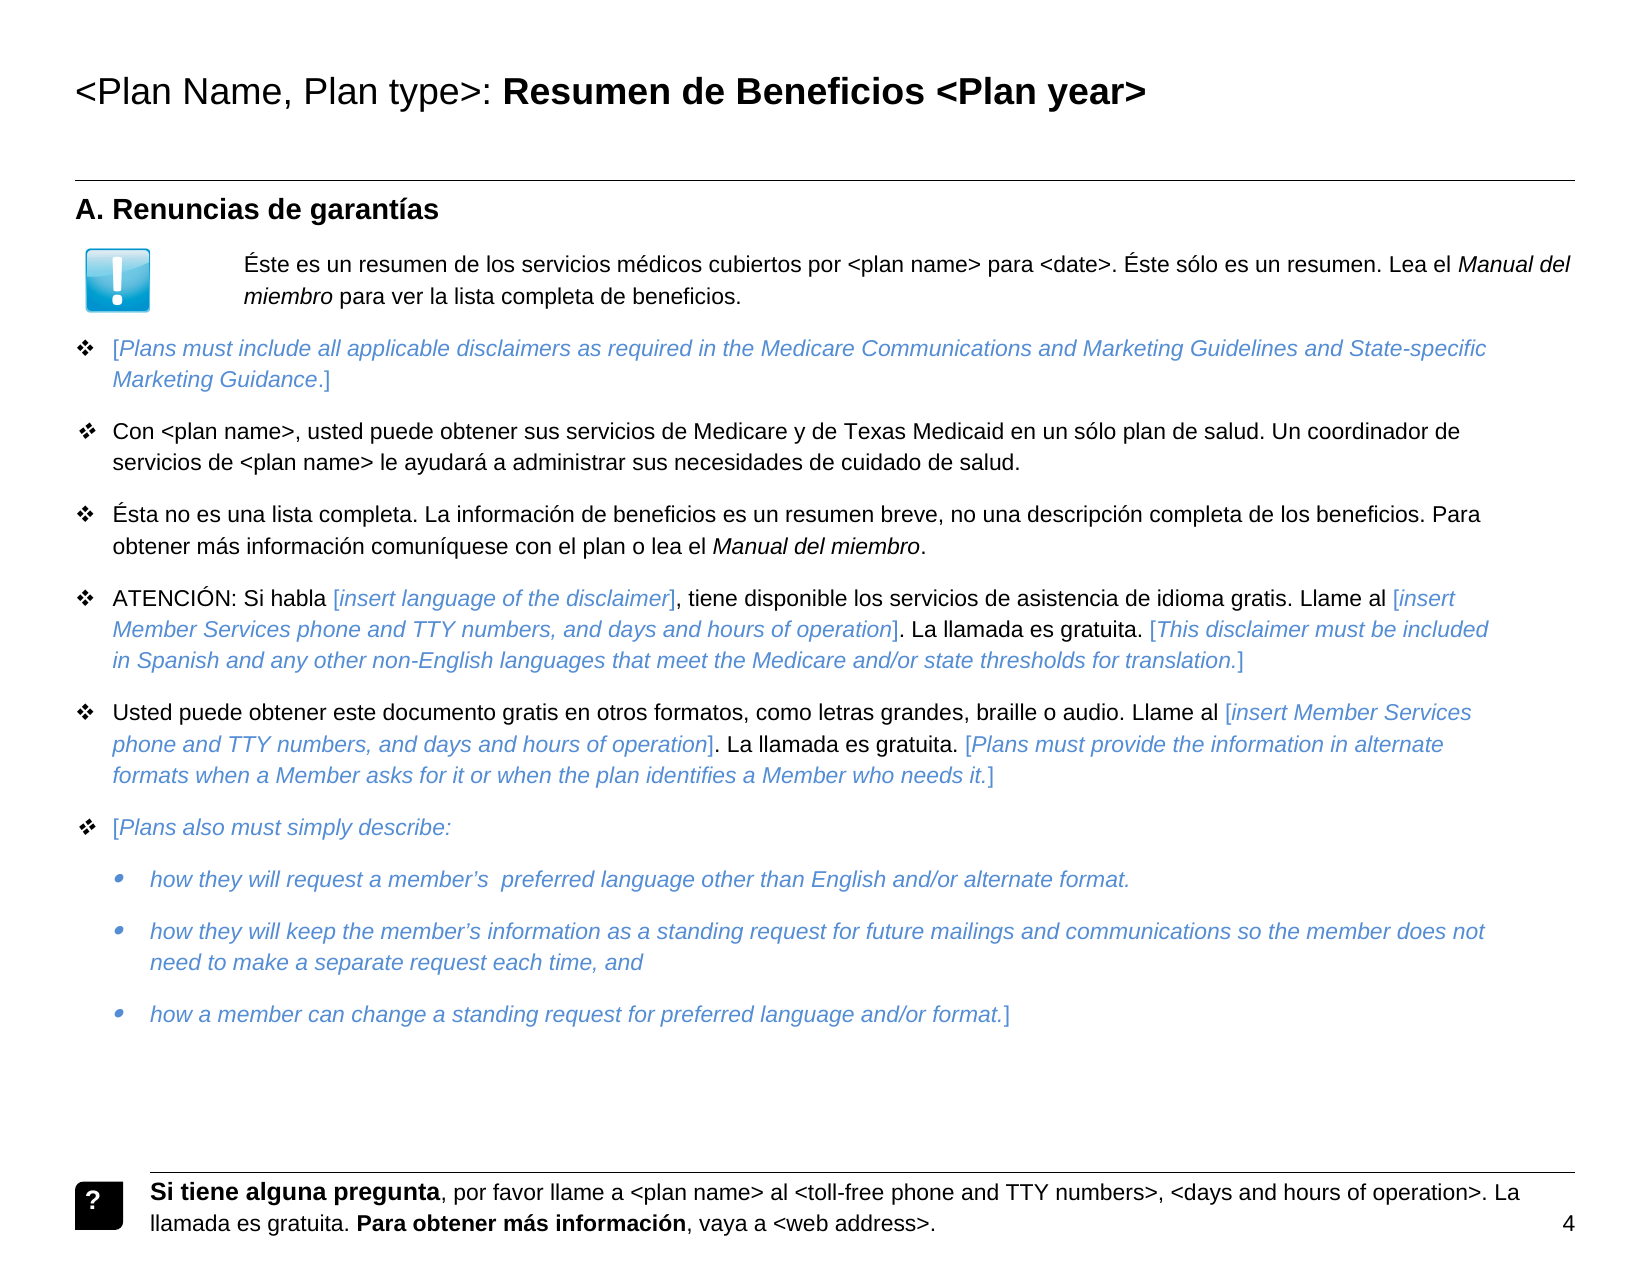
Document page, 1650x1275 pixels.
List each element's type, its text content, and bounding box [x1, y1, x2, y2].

subtitle A. Renuncias de garantías [75, 181, 1575, 227]
list [Plans must include all applicable disclaimers as required in the Medicare Communications and Marketing Guidelines and State-specific Marketing Guidance.] [75, 331, 1500, 394]
list Ésta no es una lista completa. La información de beneficios es un resumen breve, no una descripción completa de los beneficios. Para obtener más información comuníquese con el plan o lea el Manual del miembro. [75, 498, 1500, 560]
picture [85, 251, 150, 313]
list how they will keep the member’s information as a standing request for future mailings and communications so the member does not need to make a separate request each time, and [112, 914, 1500, 977]
list ATENCIÓN: Si habla [insert language of the disclaimer], tiene disponible los servicios de asistencia de idioma gratis. Llame al [insert Member Services phone and TTY numbers, and days and hours of operation]. La llamada es gratuita. [This disclaimer must be included in Spanish and any other non-English languages that meet the Medicare and/or state thresholds for translation.] [75, 581, 1500, 675]
list how a member can change a standing request for preferred language and/or format.] [112, 998, 1500, 1029]
list Usted puede obtener este documento gratis en otros formatos, como letras grandes, braille o audio. Llame al [insert Member Services phone and TTY numbers, and days and hours of operation]. La llamada es gratuita. [Plans must provide the information in alternate formats when a Member asks for it or when the plan identifies a Member who needs it.] [75, 696, 1500, 789]
list [Plans also must simply describe: [75, 810, 1500, 842]
list how they will request a member’s preferred language other than English and/or alternate format. [112, 862, 1500, 894]
list Con <plan name>, usted puede obtener sus servicios de Medicare y de Texas Medicaid en un sólo plan de salud. Un coordinador de servicios de <plan name> le ayudará a administrar sus necesidades de cuidado de salud. [75, 414, 1500, 477]
text Éste es un resumen de los servicios médicos cubiertos por <plan name> para <date>. Éste sólo es un resumen. Lea el Manual del miembro para ver la lista completa de beneficios. [150, 248, 1575, 310]
